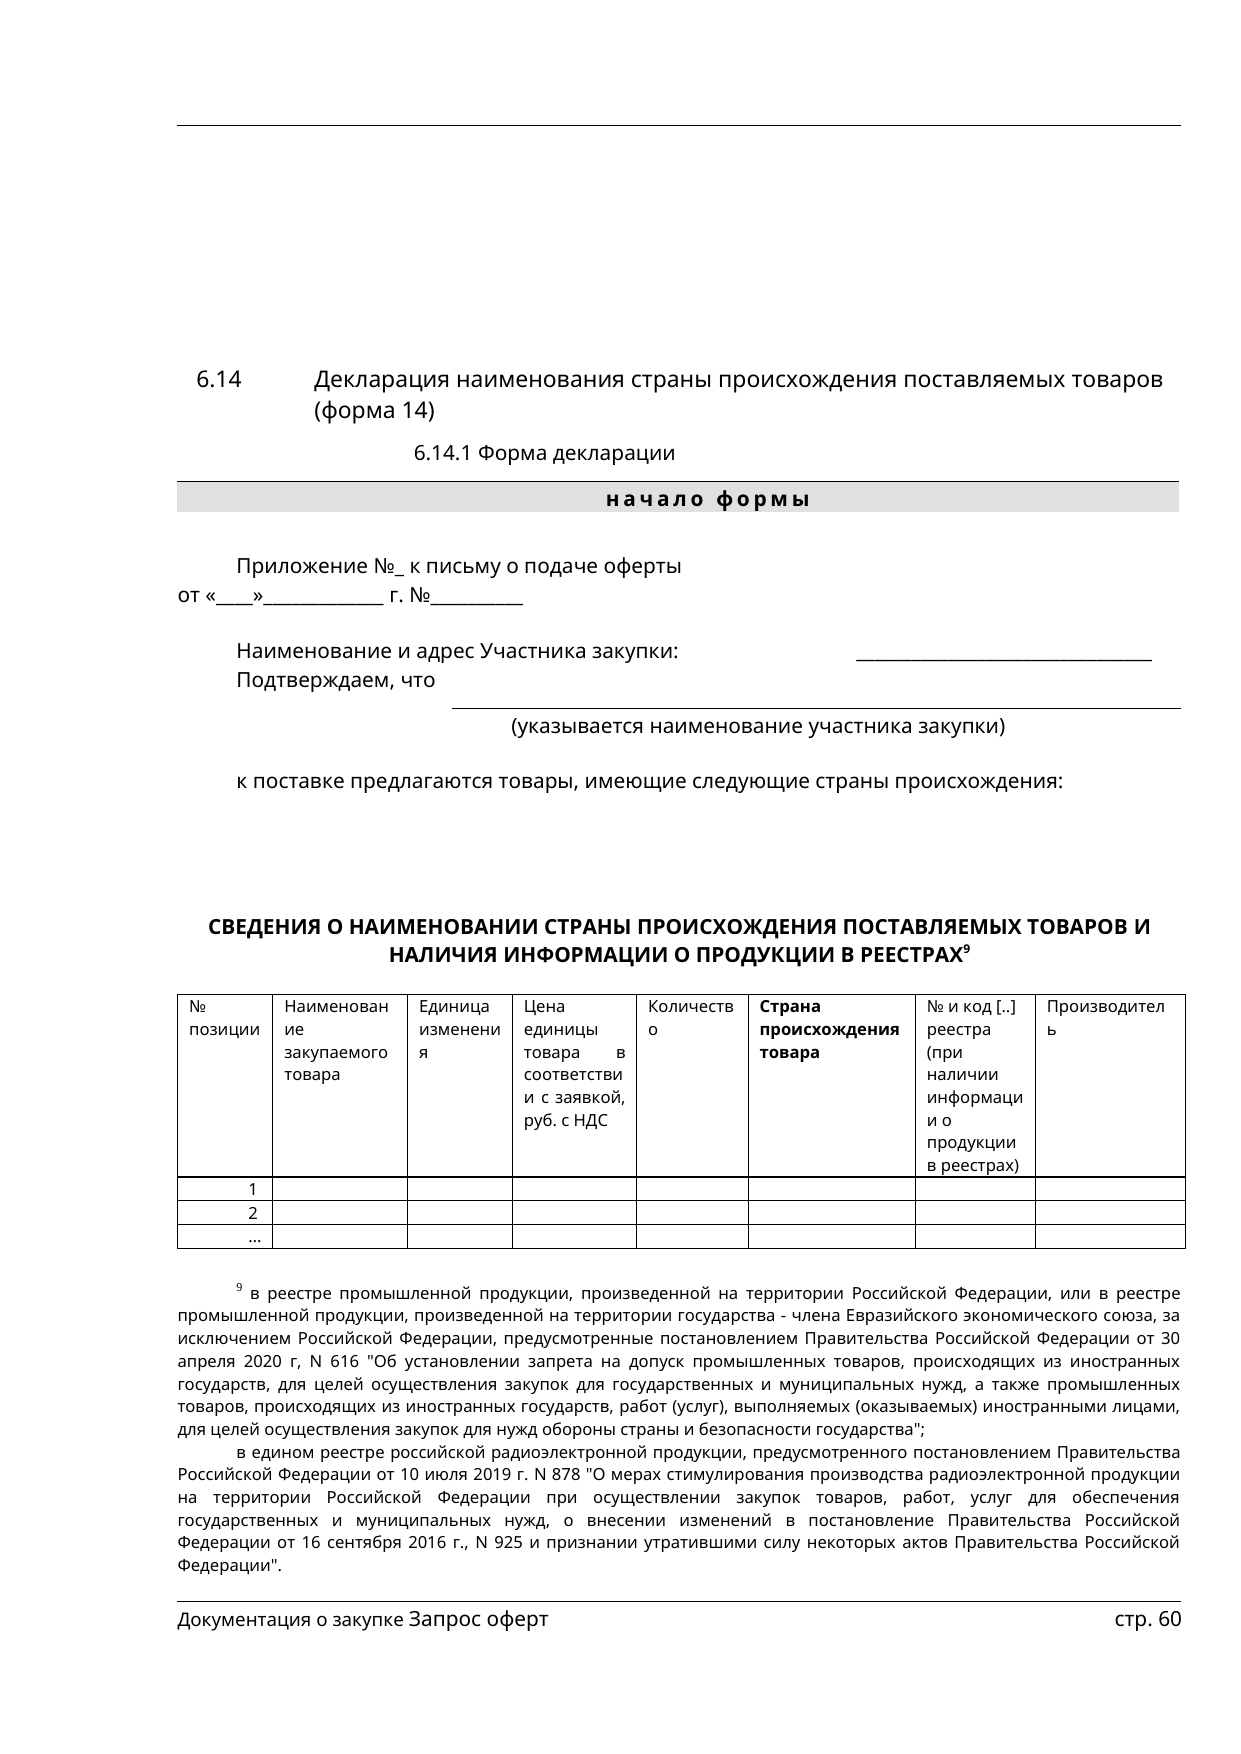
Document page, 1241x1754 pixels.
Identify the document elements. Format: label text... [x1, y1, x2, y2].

table_cell [637, 1178, 748, 1200]
table_header Наименование закупаемого товара [273, 995, 407, 1176]
table_cell [749, 1201, 915, 1224]
table_cell 1 [178, 1178, 272, 1200]
subtitle Декларация наименования страны происхождения поставляемых товаров (форма 14) [196, 363, 1181, 425]
text Подтверждаем, что [177, 665, 1181, 693]
text 6.14.1 Форма декларации [413, 438, 1181, 466]
table_header № позиции [178, 995, 272, 1176]
text начало формы [177, 482, 1179, 512]
table_cell [916, 1225, 1035, 1248]
table_cell [273, 1178, 407, 1200]
table_header Страна происхождения товара [749, 995, 915, 1176]
table_cell [749, 1178, 915, 1200]
text (указывается наименование участника закупки) [452, 709, 1181, 739]
table_cell [1036, 1178, 1185, 1200]
table_cell [916, 1178, 1035, 1200]
table_cell [273, 1225, 407, 1248]
table_cell [1036, 1201, 1185, 1224]
table_cell … [178, 1225, 272, 1248]
table_header Цена единицы товара в соответствии с заявкой, руб. с НДС [513, 995, 636, 1176]
text Приложение №_ к письму о подаче оферты от «____»_____________ г. №__________ [177, 551, 1181, 608]
table_cell [273, 1201, 407, 1224]
table_header № и код [..] реестра (при наличии информации о продукции в реестрах) [916, 995, 1035, 1176]
text Наименование и адрес Участника закупки: ________________________________ [177, 637, 1181, 665]
table_cell [513, 1178, 636, 1200]
table_cell [916, 1201, 1035, 1224]
table_header Единица изменения [408, 995, 512, 1176]
table_cell [749, 1225, 915, 1248]
table_cell [513, 1225, 636, 1248]
table_cell [408, 1201, 512, 1224]
table_cell 2 [178, 1201, 272, 1224]
text Сведения о наименовании страны происхождения поставляемых товаров и наличия информации о продукции в реестрах [177, 912, 1181, 969]
text к поставке предлагаются товары, имеющие следующие страны происхождения: [177, 766, 1181, 794]
table_header Производитель [1036, 995, 1185, 1176]
table_header Количество [637, 995, 748, 1176]
table_cell [1036, 1225, 1185, 1248]
table_cell [637, 1201, 748, 1224]
table_cell [408, 1178, 512, 1200]
table_cell [637, 1225, 748, 1248]
table_cell [513, 1201, 636, 1224]
table_cell [408, 1225, 512, 1248]
